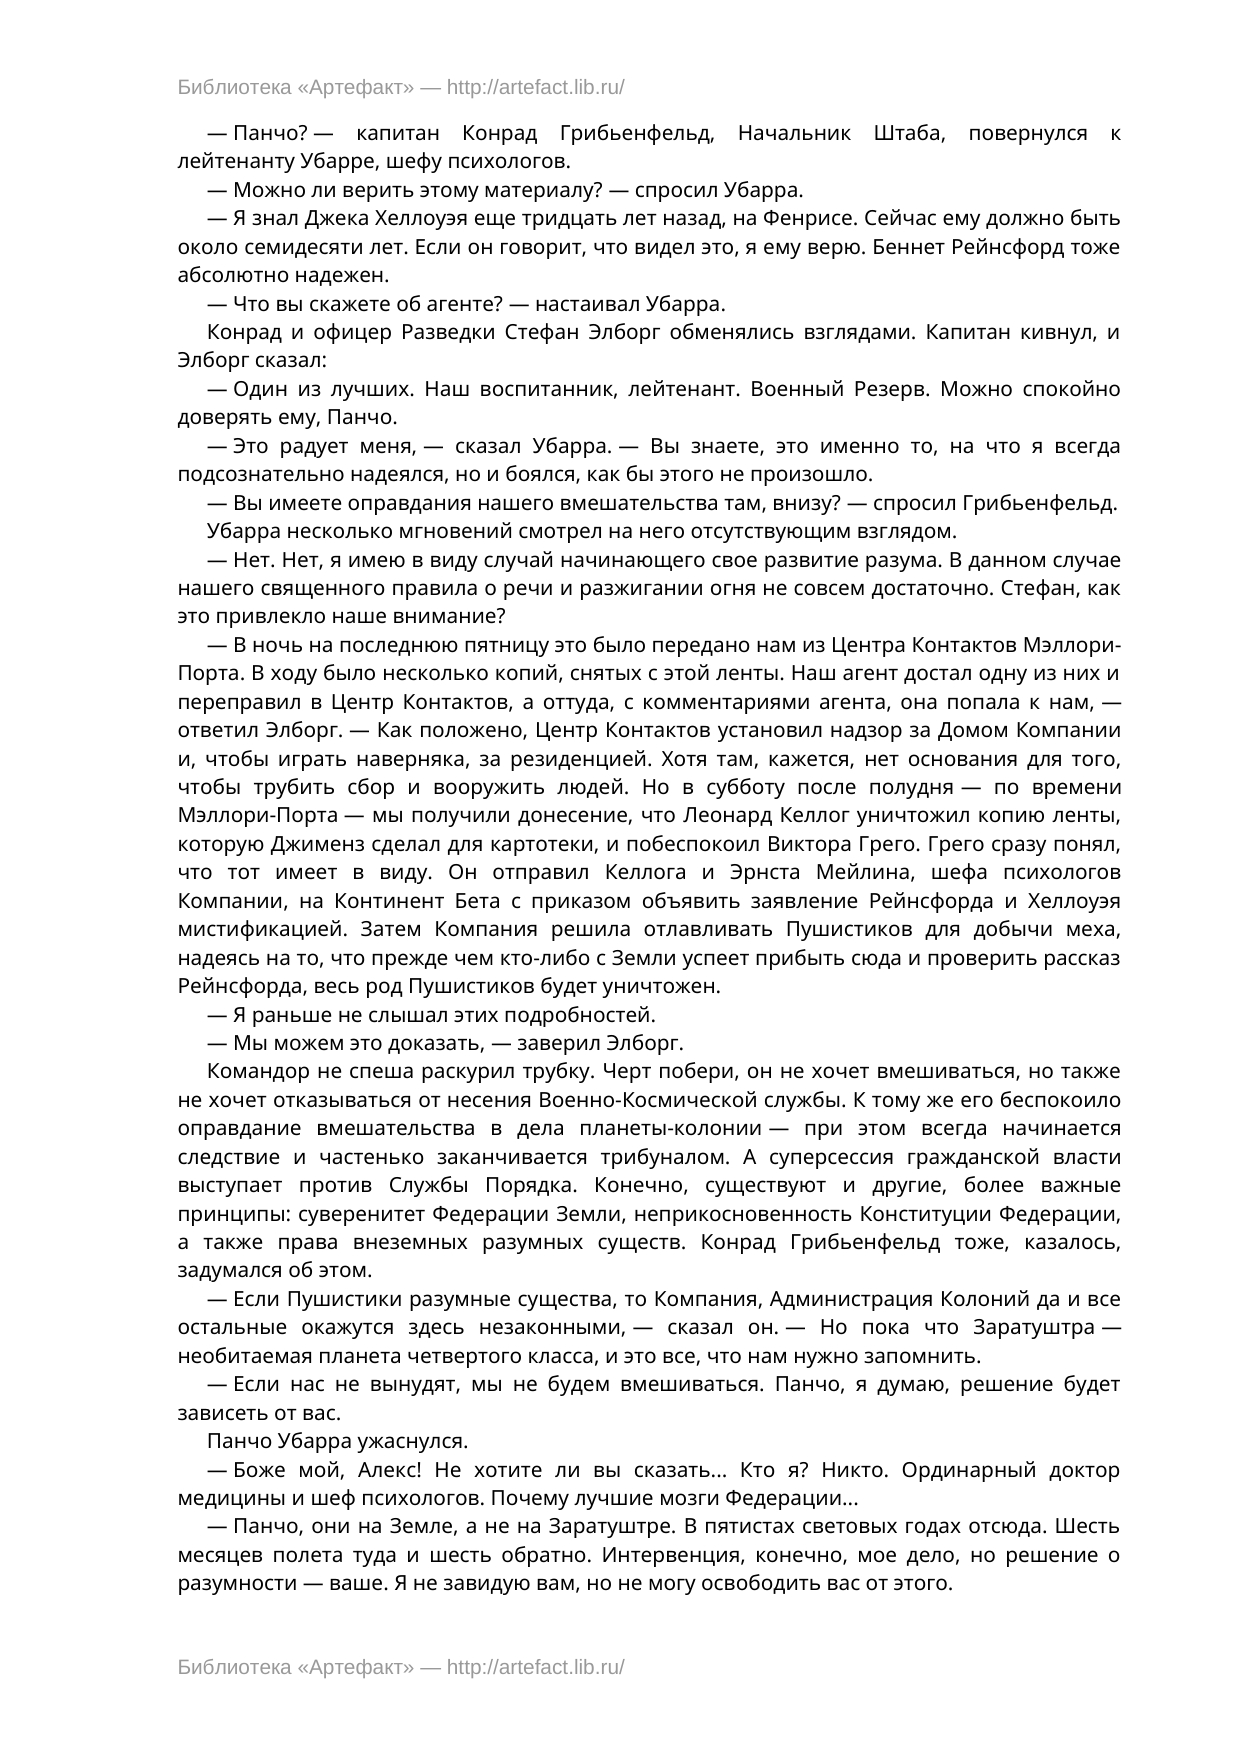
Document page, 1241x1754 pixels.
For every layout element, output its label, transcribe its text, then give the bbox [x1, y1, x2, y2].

text — Если нас не вынудят, мы не будем вмешиваться. Панчо, я думаю, решение будет зависеть от вас. [177, 1369, 1122, 1426]
text — Мы можем это доказать, — заверил Элборг. [177, 1028, 1122, 1057]
text — Один из лучших. Наш воспитанник, лейтенант. Военный Резерв. Можно спокойно доверять ему, Панчо. [177, 374, 1122, 431]
text — Я раньше не слышал этих подробностей. [177, 1000, 1122, 1028]
text Убарра несколько мгновений смотрел на него отсутствующим взглядом. [177, 516, 1122, 545]
text — В ночь на последнюю пятницу это было передано нам из Центра Контактов Мэллори-Порта. В ходу было несколько копий, снятых с этой ленты. Наш агент достал одну из них и переправил в Центр Контактов, а оттуда, с комментариями агента, она попала к нам, — ответил Элборг. — Как положено, Центр Контактов установил надзор за Домом Компании и, чтобы играть наверняка, за резиденцией. Хотя там, кажется, нет основания для того, чтобы трубить сбор и вооружить людей. Но в субботу после полудня — по времени Мэллори-Порта — мы получили донесение, что Леонард Келлог уничтожил копию ленты, которую Джименз сделал для картотеки, и побеспокоил Виктора Грего. Грего сразу понял, что тот имеет в виду. Он отправил Келлога и Эрнста Мейлина, шефа психологов Компании, на Континент Бета с приказом объявить заявление Рейнсфорда и Хеллоуэя мистификацией. Затем Компания решила отлавливать Пушистиков для добычи меха, надеясь на то, что прежде чем кто-либо с Земли успеет прибыть сюда и проверить рассказ Рейнсфорда, весь род Пушистиков будет уничтожен. [177, 630, 1122, 1000]
text — Панчо? — капитан Конрад Грибьенфельд, Начальник Штаба, повернулся к лейтенанту Убарре, шефу психологов. [177, 118, 1122, 175]
text Конрад и офицер Разведки Стефан Элборг обменялись взглядами. Капитан кивнул, и Элборг сказал: [177, 317, 1122, 374]
text — Вы имеете оправдания нашего вмешательства там, внизу? — спросил Грибьенфельд. [177, 488, 1122, 516]
text — Панчо, они на Земле, а не на Заратуштре. В пятистах световых годах отсюда. Шесть месяцев полета туда и шесть обратно. Интервенция, конечно, мое дело, но решение о разумности — ваше. Я не завидую вам, но не могу освободить вас от этого. [177, 1512, 1122, 1597]
text — Нет. Нет, я имею в виду случай начинающего свое развитие разума. В данном случае нашего священного правила о речи и разжигании огня не совсем достаточно. Стефан, как это привлекло наше внимание? [177, 545, 1122, 630]
text Командор не спеша раскурил трубку. Черт побери, он не хочет вмешиваться, но также не хочет отказываться от несения Военно-Космической службы. К тому же его беспокоило оправдание вмешательства в дела планеты-колонии — при этом всегда начинается следствие и частенько заканчивается трибуналом. А суперсессия гражданской власти выступает против Службы Порядка. Конечно, существуют и другие, более важные принципы: суверенитет Федерации Земли, неприкосновенность Конституции Федерации, а также права внеземных разумных существ. Конрад Грибьенфельд тоже, казалось, задумался об этом. [177, 1057, 1122, 1284]
text — Я знал Джека Хеллоуэя еще тридцать лет назад, на Фенрисе. Сейчас ему должно быть около семидесяти лет. Если он говорит, что видел это, я ему верю. Беннет Рейнсфорд тоже абсолютно надежен. [177, 203, 1122, 289]
text — Боже мой, Алекс! Не хотите ли вы сказать... Кто я? Никто. Ординарный доктор медицины и шеф психологов. Почему лучшие мозги Федерации... [177, 1455, 1122, 1512]
text — Что вы скажете об агенте? — настаивал Убарра. [177, 289, 1122, 317]
text — Можно ли верить этому материалу? — спросил Убарра. [177, 175, 1122, 203]
text — Если Пушистики разумные существа, то Компания, Администрация Колоний да и все остальные окажутся здесь незаконными, — сказал он. — Но пока что Заратуштра — необитаемая планета четвертого класса, и это все, что нам нужно запомнить. [177, 1284, 1122, 1369]
text Панчо Убарра ужаснулся. [177, 1426, 1122, 1455]
text — Это радует меня, — сказал Убарра. — Вы знаете, это именно то, на что я всегда подсознательно надеялся, но и боялся, как бы этого не произошло. [177, 431, 1122, 488]
